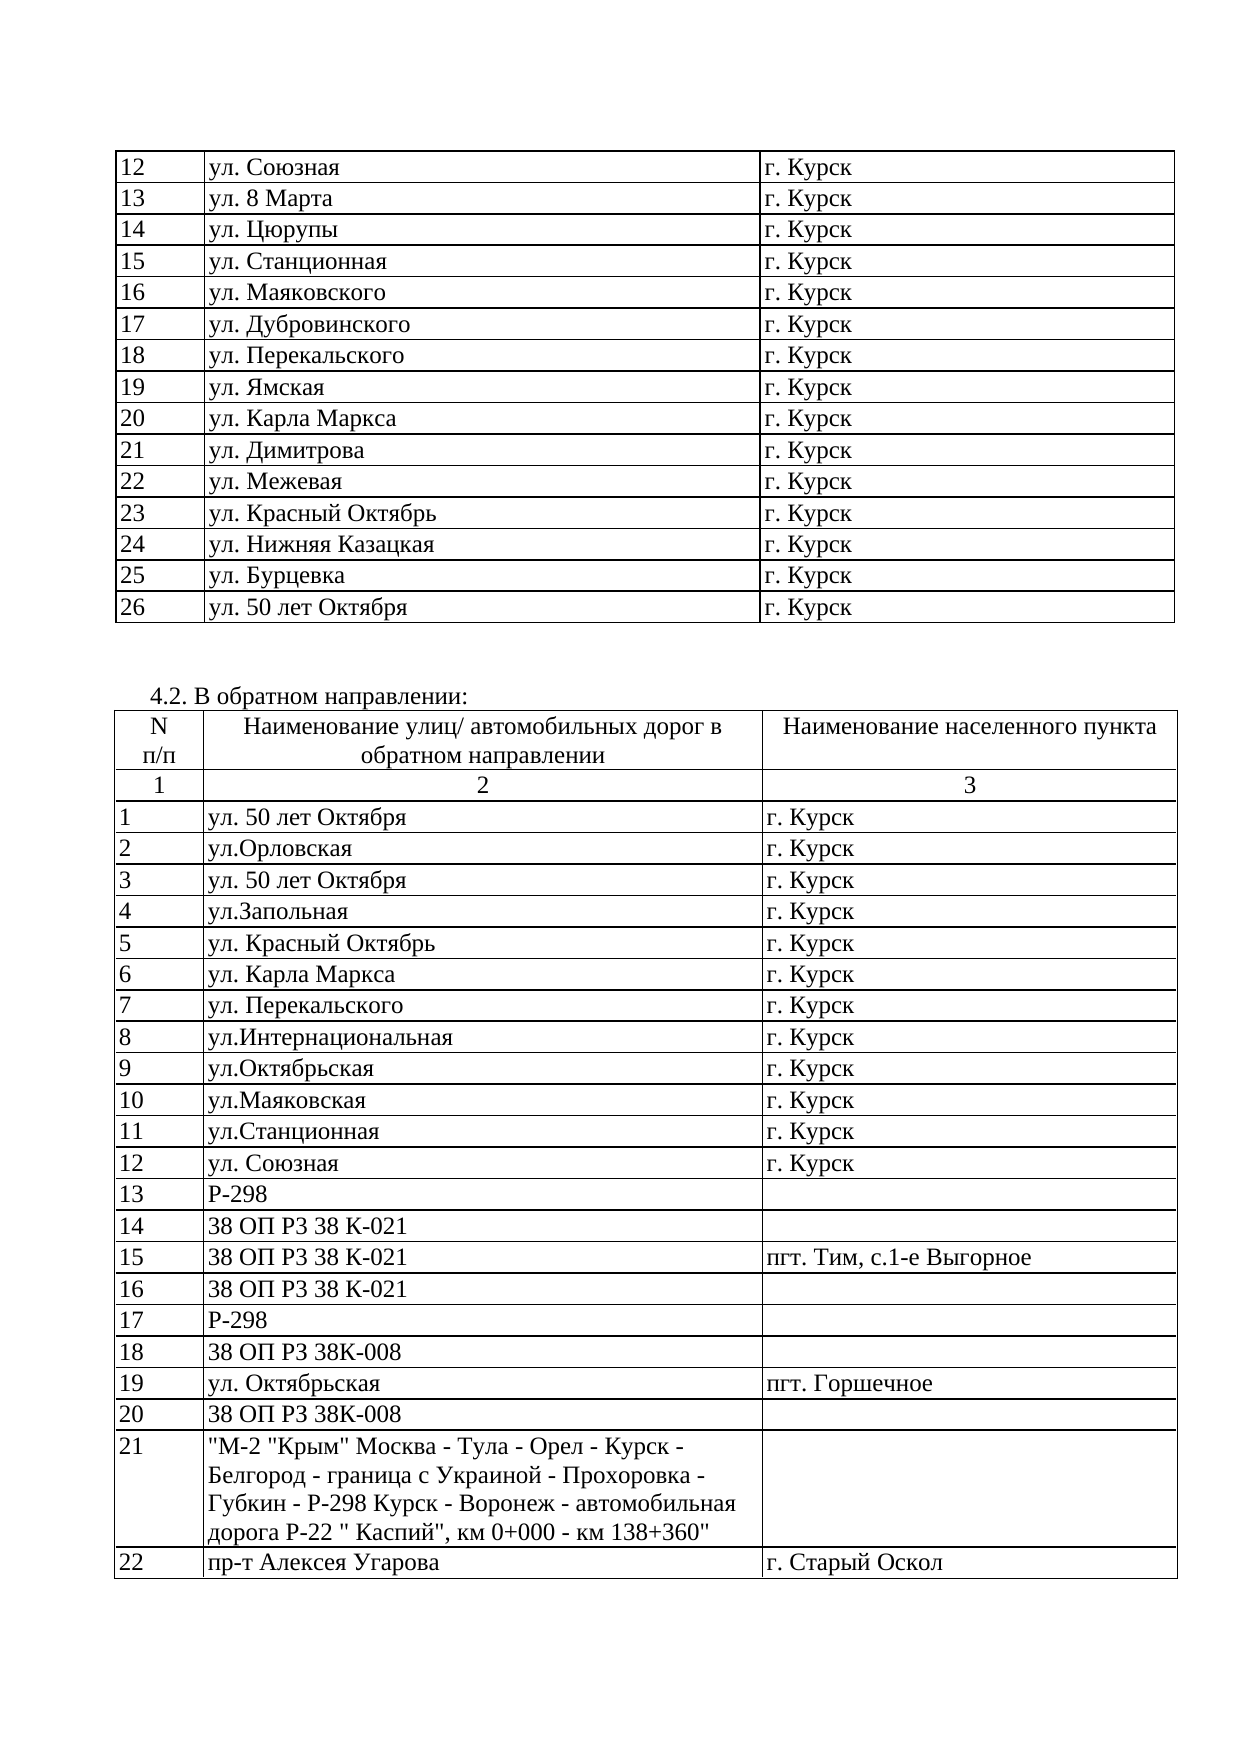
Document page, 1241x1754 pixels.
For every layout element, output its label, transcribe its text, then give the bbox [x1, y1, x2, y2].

table_cell ул. Перекальского [204, 991, 762, 1020]
table_cell ул. Дубровинского [205, 309, 759, 339]
table_cell г. Курск [761, 309, 1174, 339]
table_cell ул. Октябрьская [204, 1368, 762, 1398]
table_cell ул.Орловская [204, 833, 762, 863]
table_cell г. Курск [763, 989, 1177, 1020]
table_cell 13 [117, 183, 204, 213]
table_cell г. Курск [763, 1052, 1177, 1083]
table_cell ул.Интернациональная [204, 1022, 762, 1052]
table_cell 6 [115, 959, 203, 989]
table_cell Р-298 [204, 1305, 762, 1335]
table_cell ул. 50 лет Октября [204, 802, 762, 832]
table_cell 19 [117, 372, 204, 402]
table_cell 18 [117, 340, 204, 370]
table_cell ул. Союзная [205, 152, 759, 181]
table_cell г. Курск [763, 832, 1177, 863]
table_cell ул. Цюрупы [205, 215, 759, 244]
table_cell г. Курск [761, 246, 1174, 276]
table_cell 38 ОП РЗ 38К-008 [204, 1400, 762, 1429]
table_cell ул.Запольная [204, 896, 762, 926]
table_cell 12 [115, 1147, 203, 1178]
table_cell 25 [117, 561, 204, 590]
table_cell 22 [117, 466, 204, 496]
table_cell 38 ОП Р3 38 К-021 [204, 1242, 762, 1272]
table_cell г. Курск [763, 958, 1177, 989]
table_cell 12 [117, 152, 204, 181]
table_cell 15 [115, 1242, 203, 1272]
table_cell г. Курск [761, 498, 1174, 527]
table_cell [763, 1429, 1177, 1546]
table_cell 22 [115, 1547, 203, 1577]
table_cell ул. Карла Маркса [205, 403, 759, 433]
table_cell г. Старый Оскол [763, 1546, 1177, 1577]
table_cell ул. Маяковского [205, 277, 759, 307]
table_cell 2 [115, 833, 203, 863]
table_cell г. Курск [761, 372, 1174, 402]
table_cell ул. Союзная [204, 1148, 762, 1178]
table_cell [763, 1398, 1177, 1429]
table_cell 7 [115, 990, 203, 1020]
table_cell 20 [115, 1399, 203, 1429]
table_cell г. Курск [763, 800, 1177, 832]
table_cell г. Курск [763, 1115, 1177, 1146]
table_cell 17 [115, 1305, 203, 1335]
table_cell г. Курск [761, 183, 1174, 213]
table_cell ул. Станционная [205, 246, 759, 276]
table_cell г. Курск [761, 403, 1174, 433]
table_cell 3 [115, 864, 203, 894]
table_cell 1 [115, 770, 203, 800]
table_cell 5 [115, 927, 203, 957]
table_cell [763, 1178, 1177, 1209]
table_cell ул. 50 лет Октября [205, 592, 759, 622]
table_cell 18 [115, 1336, 203, 1366]
text 4.2. В обратном направлении: [150, 681, 1090, 710]
table_cell г. Курск [763, 895, 1177, 926]
table_cell 8 [115, 1021, 203, 1052]
table_cell г. Курск [761, 561, 1174, 590]
table_cell 19 [115, 1368, 203, 1398]
table_cell 38 ОП Р3 38 К-021 [204, 1211, 762, 1241]
table_cell г. Курск [763, 1020, 1177, 1052]
table_header Наименование улиц/ автомобильных дорог в обратном направлении [204, 711, 762, 769]
table_cell 23 [117, 498, 204, 527]
table_cell ул.Октябрьская [204, 1053, 762, 1083]
table_cell г. Курск [761, 277, 1174, 307]
table_cell 3 [763, 769, 1177, 800]
table_cell ул. Бурцевка [205, 561, 759, 590]
table_cell [763, 1209, 1177, 1241]
table_cell пр-т Алексея Угарова [204, 1548, 762, 1577]
table_cell 10 [115, 1084, 203, 1115]
table_cell ул. Перекальского [205, 340, 759, 370]
table_cell 21 [115, 1430, 203, 1546]
table_cell г. Курск [761, 435, 1174, 464]
table_cell пгт. Горшечное [763, 1366, 1177, 1398]
table_cell г. Курск [761, 529, 1174, 559]
table_cell г. Курск [761, 340, 1174, 370]
table_cell 26 [117, 592, 204, 622]
table_cell 14 [117, 215, 204, 244]
table_cell ул. Нижняя Казацкая [205, 529, 759, 559]
table_cell [763, 1304, 1177, 1335]
table_cell ул. Ямская [205, 372, 759, 402]
table_cell 38 ОП Р3 38 К-021 [204, 1274, 762, 1303]
table_cell г. Курск [761, 592, 1174, 622]
table_cell г. Курск [763, 1083, 1177, 1115]
table_cell г. Курск [763, 926, 1177, 957]
table_cell 20 [117, 403, 204, 433]
table_cell 2 [204, 770, 762, 800]
table_cell г. Курск [761, 466, 1174, 496]
table_cell 11 [115, 1116, 203, 1146]
table_cell г. Курск [761, 152, 1174, 181]
table_cell 9 [115, 1053, 203, 1083]
table_cell ул. 8 Марта [205, 183, 759, 213]
table_cell "М-2 "Крым" Москва - Тула - Орел - Курск - Белгород - граница с Украиной - Прохоровка - Губкин - Р-298 Курск - Воронеж - автомобильная дорога Р-22 " Каспий", км 0+000 - км 138+360" [204, 1431, 762, 1546]
table_cell 38 ОП РЗ 38К-008 [204, 1337, 762, 1366]
table_cell ул. Межевая [205, 466, 759, 496]
table_cell г. Курск [763, 1146, 1177, 1178]
table_cell 13 [115, 1179, 203, 1209]
table_cell 14 [115, 1210, 203, 1241]
table_cell г. Курск [761, 215, 1174, 244]
table_cell [763, 1272, 1177, 1303]
table_cell 21 [117, 435, 204, 464]
table_cell 16 [117, 277, 204, 307]
table_cell ул.Станционная [204, 1116, 762, 1146]
table_header N п/п [115, 711, 203, 769]
table_cell пгт. Тим, с.1-е Выгорное [763, 1241, 1177, 1272]
table_cell 17 [117, 309, 204, 339]
table_cell г. Курск [763, 863, 1177, 894]
table_cell 1 [115, 801, 203, 832]
table_cell ул. Карла Маркса [204, 959, 762, 989]
table_cell 15 [117, 246, 204, 276]
table_cell 4 [115, 896, 203, 926]
table_cell ул. Красный Октябрь [204, 928, 762, 957]
table_cell 16 [115, 1273, 203, 1303]
table_cell ул.Маяковская [204, 1085, 762, 1115]
table_cell 24 [117, 529, 204, 559]
table_cell [763, 1335, 1177, 1366]
table_cell ул. Красный Октябрь [205, 498, 759, 527]
table_cell ул. Димитрова [205, 435, 759, 464]
table_cell ул. 50 лет Октября [204, 865, 762, 894]
table_header Наименование населенного пункта [763, 711, 1177, 769]
table_cell Р-298 [204, 1179, 762, 1209]
